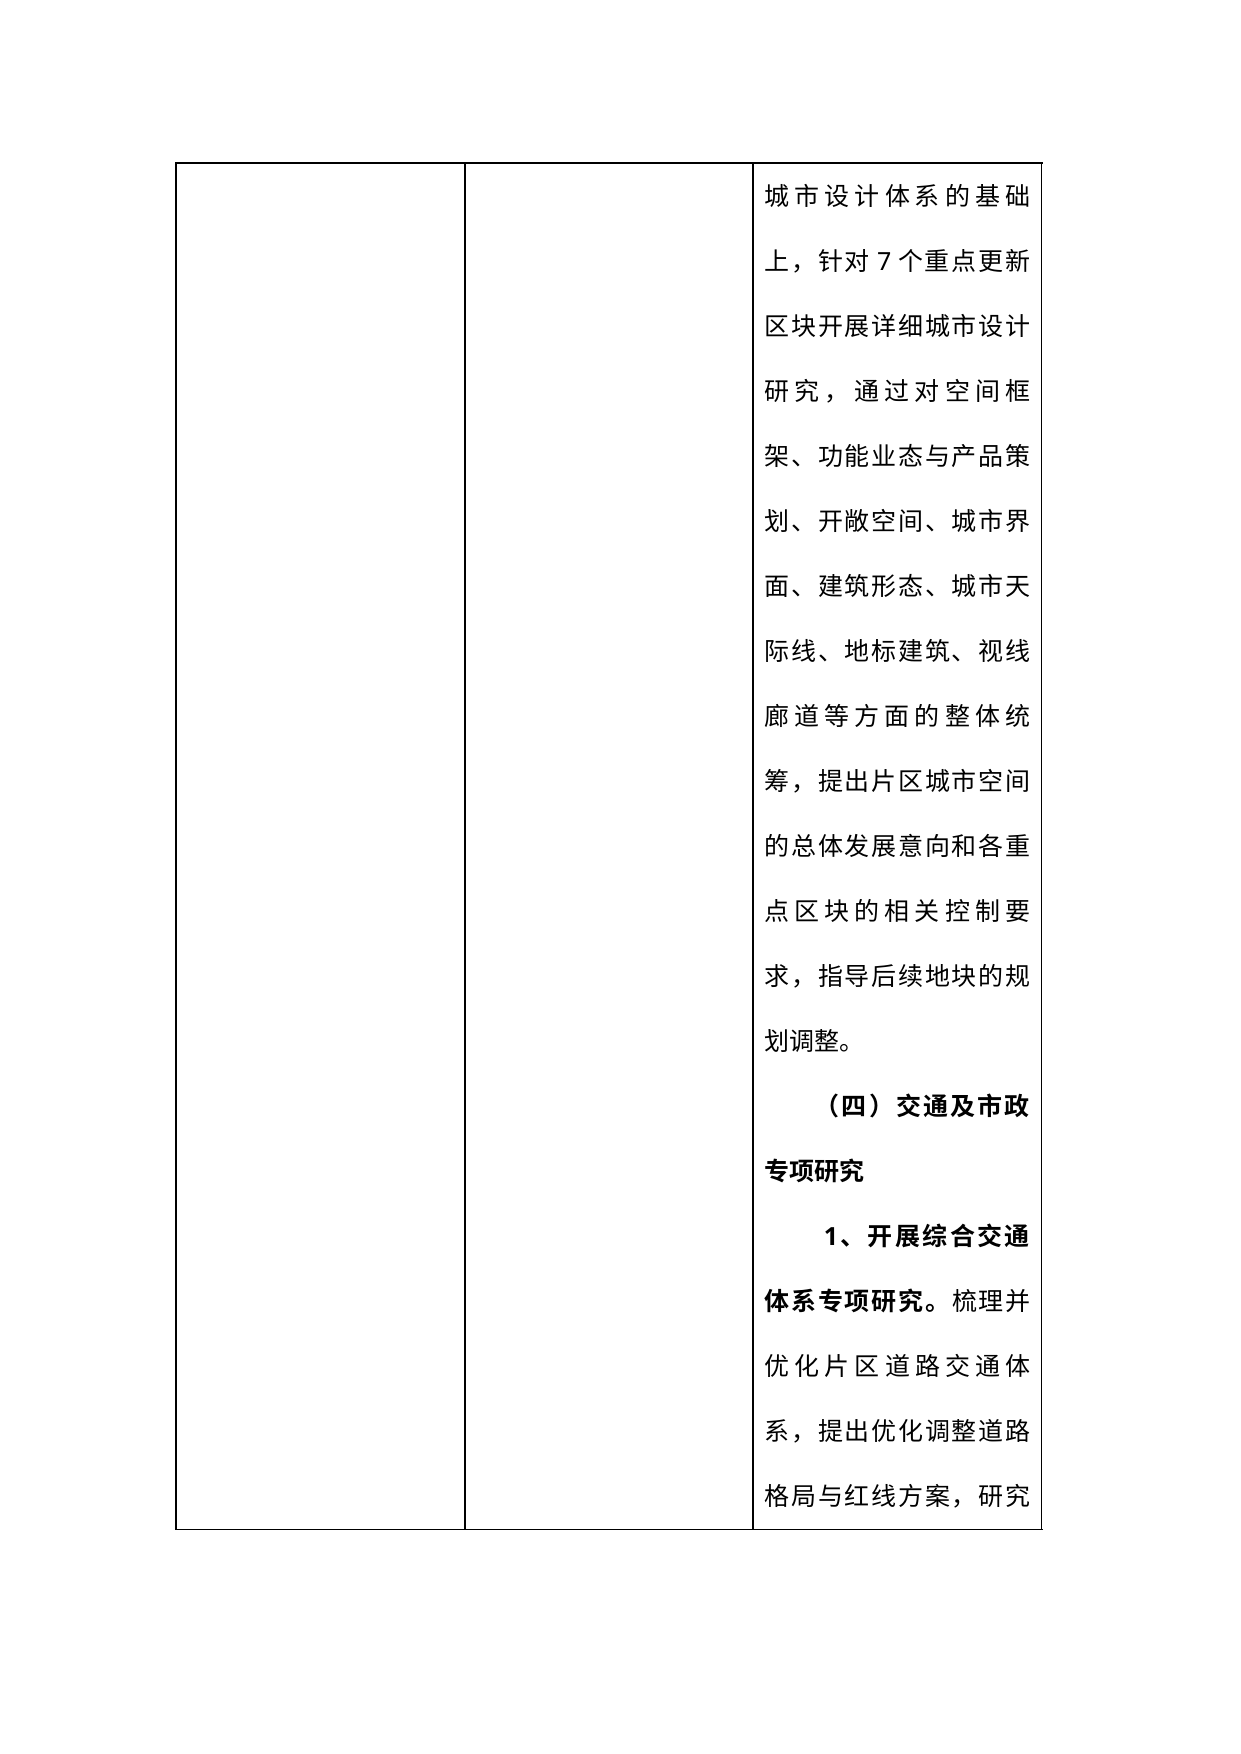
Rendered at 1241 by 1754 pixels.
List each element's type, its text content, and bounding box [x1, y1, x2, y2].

table_cell [466, 164, 752, 1528]
table_cell 1 [177, 164, 464, 1528]
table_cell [754, 164, 1041, 1528]
